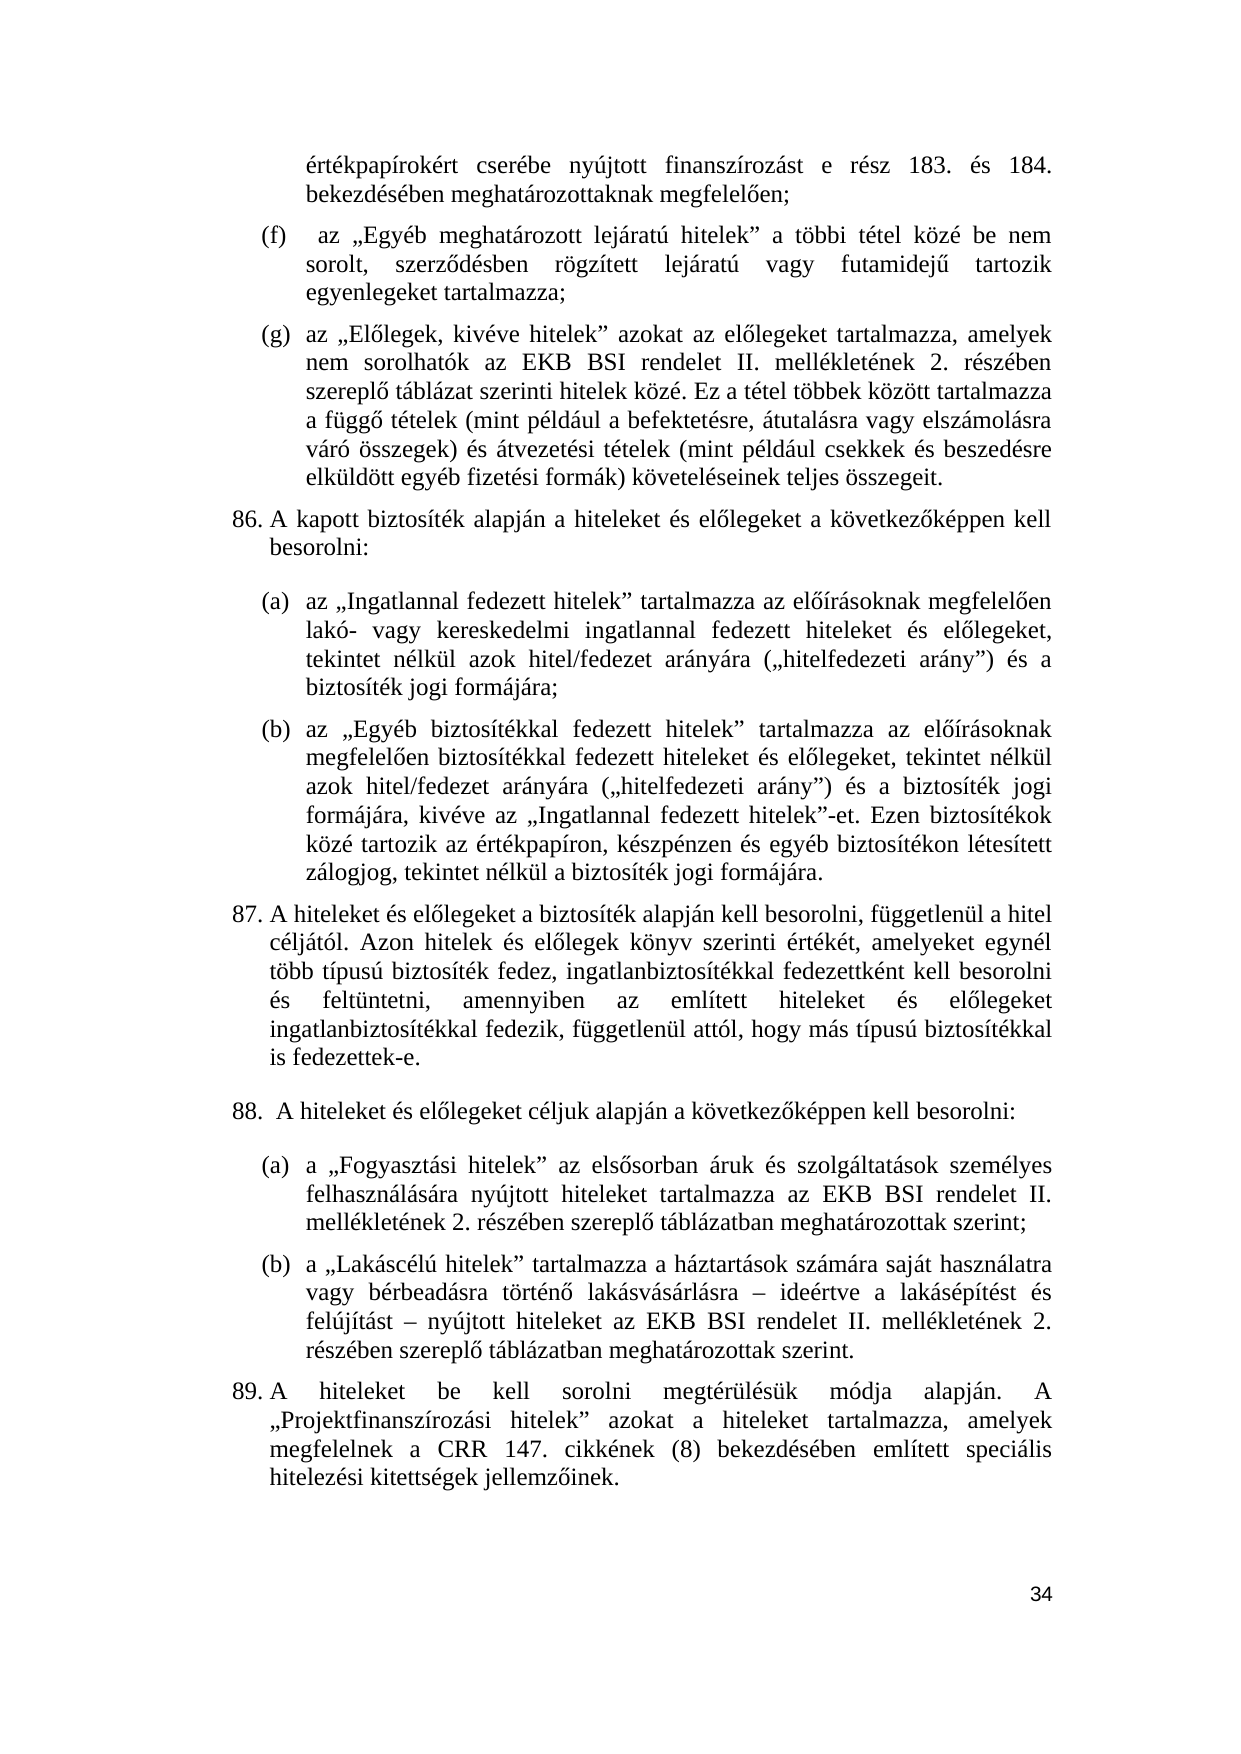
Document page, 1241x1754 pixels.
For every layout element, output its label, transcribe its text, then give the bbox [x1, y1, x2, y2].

list az „Egyéb biztosítékkal fedezett hitelek” tartalmazza az előírásoknak megfelelően biztosítékkal fedezett hiteleket és előlegeket, tekintet nélkül azok hitel/fedezet arányára („hitelfedezeti arány”) és a biztosíték jogi formájára, kivéve az „Ingatlannal fedezett hitelek”-et. Ezen biztosítékok közé tartozik az értékpapíron, készpénzen és egyéb biztosítékon létesített zálogjog, tekintet nélkül a biztosíték jogi formájára. [261, 714, 1053, 886]
list a „Lakáscélú hitelek” tartalmazza a háztartások számára saját használatra vagy bérbeadásra történő lakásvásárlásra – ideértve a lakásépítést és felújítást – nyújtott hiteleket az EKB BSI rendelet II. mellékletének 2. részében szereplő táblázatban meghatározottak szerint. [261, 1249, 1053, 1364]
text A hiteleket be kell sorolni megtérülésük módja alapján. A „Projektfinanszírozási hitelek” azokat a hiteleket tartalmazza, amelyek megfelelnek a CRR 147. cikkének (8) bekezdésében említett speciális hitelezési kitettségek jellemzőinek. [232, 1376, 1053, 1491]
text A kapott biztosíték alapján a hiteleket és előlegeket a következőképpen kell besorolni: [232, 504, 1053, 561]
list a „Fogyasztási hitelek” az elsősorban áruk és szolgáltatások személyes felhasználására nyújtott hiteleket tartalmazza az EKB BSI rendelet II. mellékletének 2. részében szereplő táblázatban meghatározottak szerint; [261, 1150, 1053, 1236]
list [261, 150, 1053, 207]
list az „Egyéb meghatározott lejáratú hitelek” a többi tétel közé be nem sorolt, szerződésben rögzített lejáratú vagy futamidejű tartozik egyenlegeket tartalmazza; [261, 220, 1053, 306]
text A hiteleket és előlegeket céljuk alapján a következőképpen kell besorolni: [232, 1096, 1053, 1125]
list az „Előlegek, kivéve hitelek” azokat az előlegeket tartalmazza, amelyek nem sorolhatók az EKB BSI rendelet II. mellékletének 2. részében szereplő táblázat szerinti hitelek közé. Ez a tétel többek között tartalmazza a függő tételek (mint például a befektetésre, átutalásra vagy elszámolásra váró összegek) és átvezetési tételek (mint például csekkek és beszedésre elküldött egyéb fizetési formák) követeléseinek teljes összegeit. [261, 319, 1053, 491]
text A hiteleket és előlegeket a biztosíték alapján kell besorolni, függetlenül a hitel céljától. Azon hitelek és előlegek könyv szerinti értékét, amelyeket egynél több típusú biztosíték fedez, ingatlanbiztosítékkal fedezettként kell besorolni és feltüntetni, amennyiben az említett hiteleket és előlegeket ingatlanbiztosítékkal fedezik, függetlenül attól, hogy más típusú biztosítékkal is fedezettek-e. [232, 899, 1053, 1071]
list az „Ingatlannal fedezett hitelek” tartalmazza az előírásoknak megfelelően lakó- vagy kereskedelmi ingatlannal fedezett hiteleket és előlegeket, tekintet nélkül azok hitel/fedezet arányára („hitelfedezeti arány”) és a biztosíték jogi formájára; [261, 586, 1053, 701]
